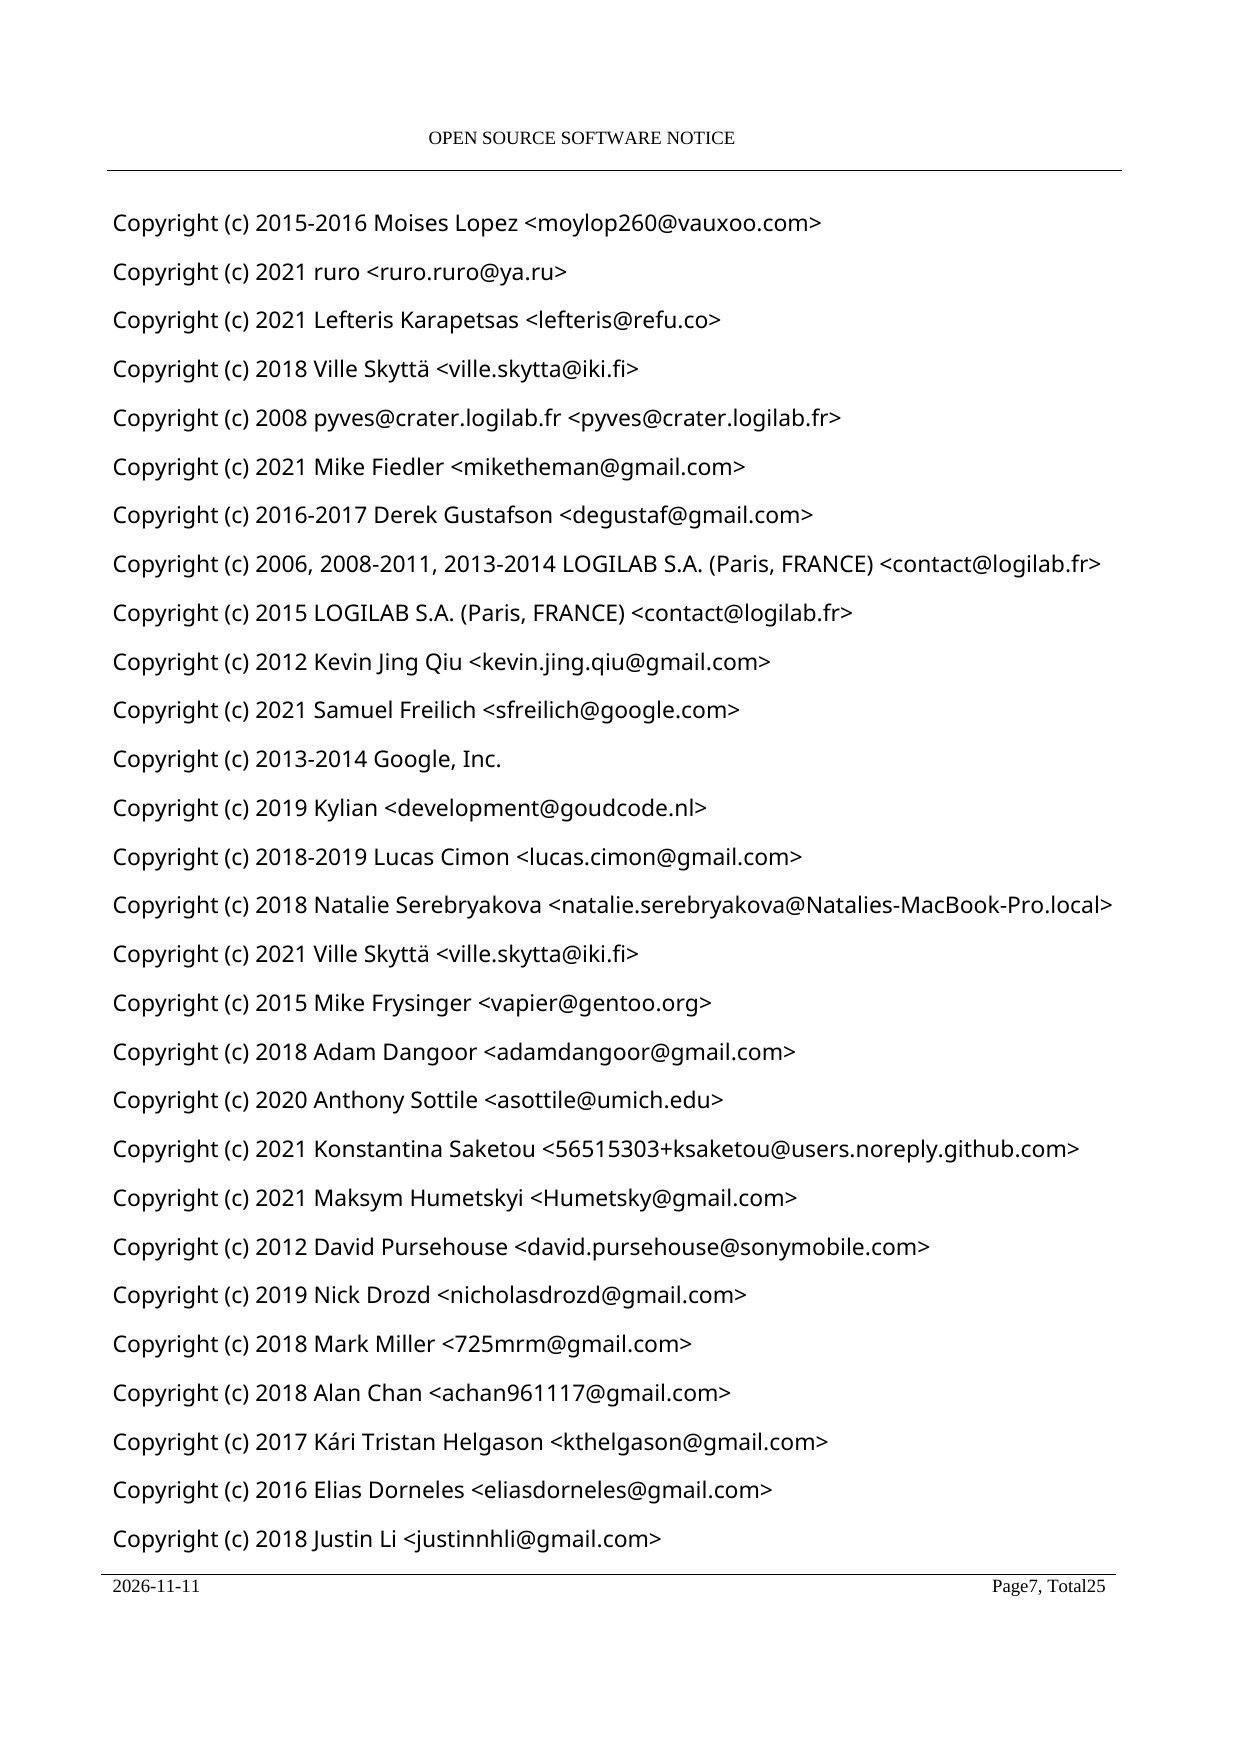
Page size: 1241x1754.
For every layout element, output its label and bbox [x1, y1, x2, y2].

text [112, 206, 1128, 1555]
